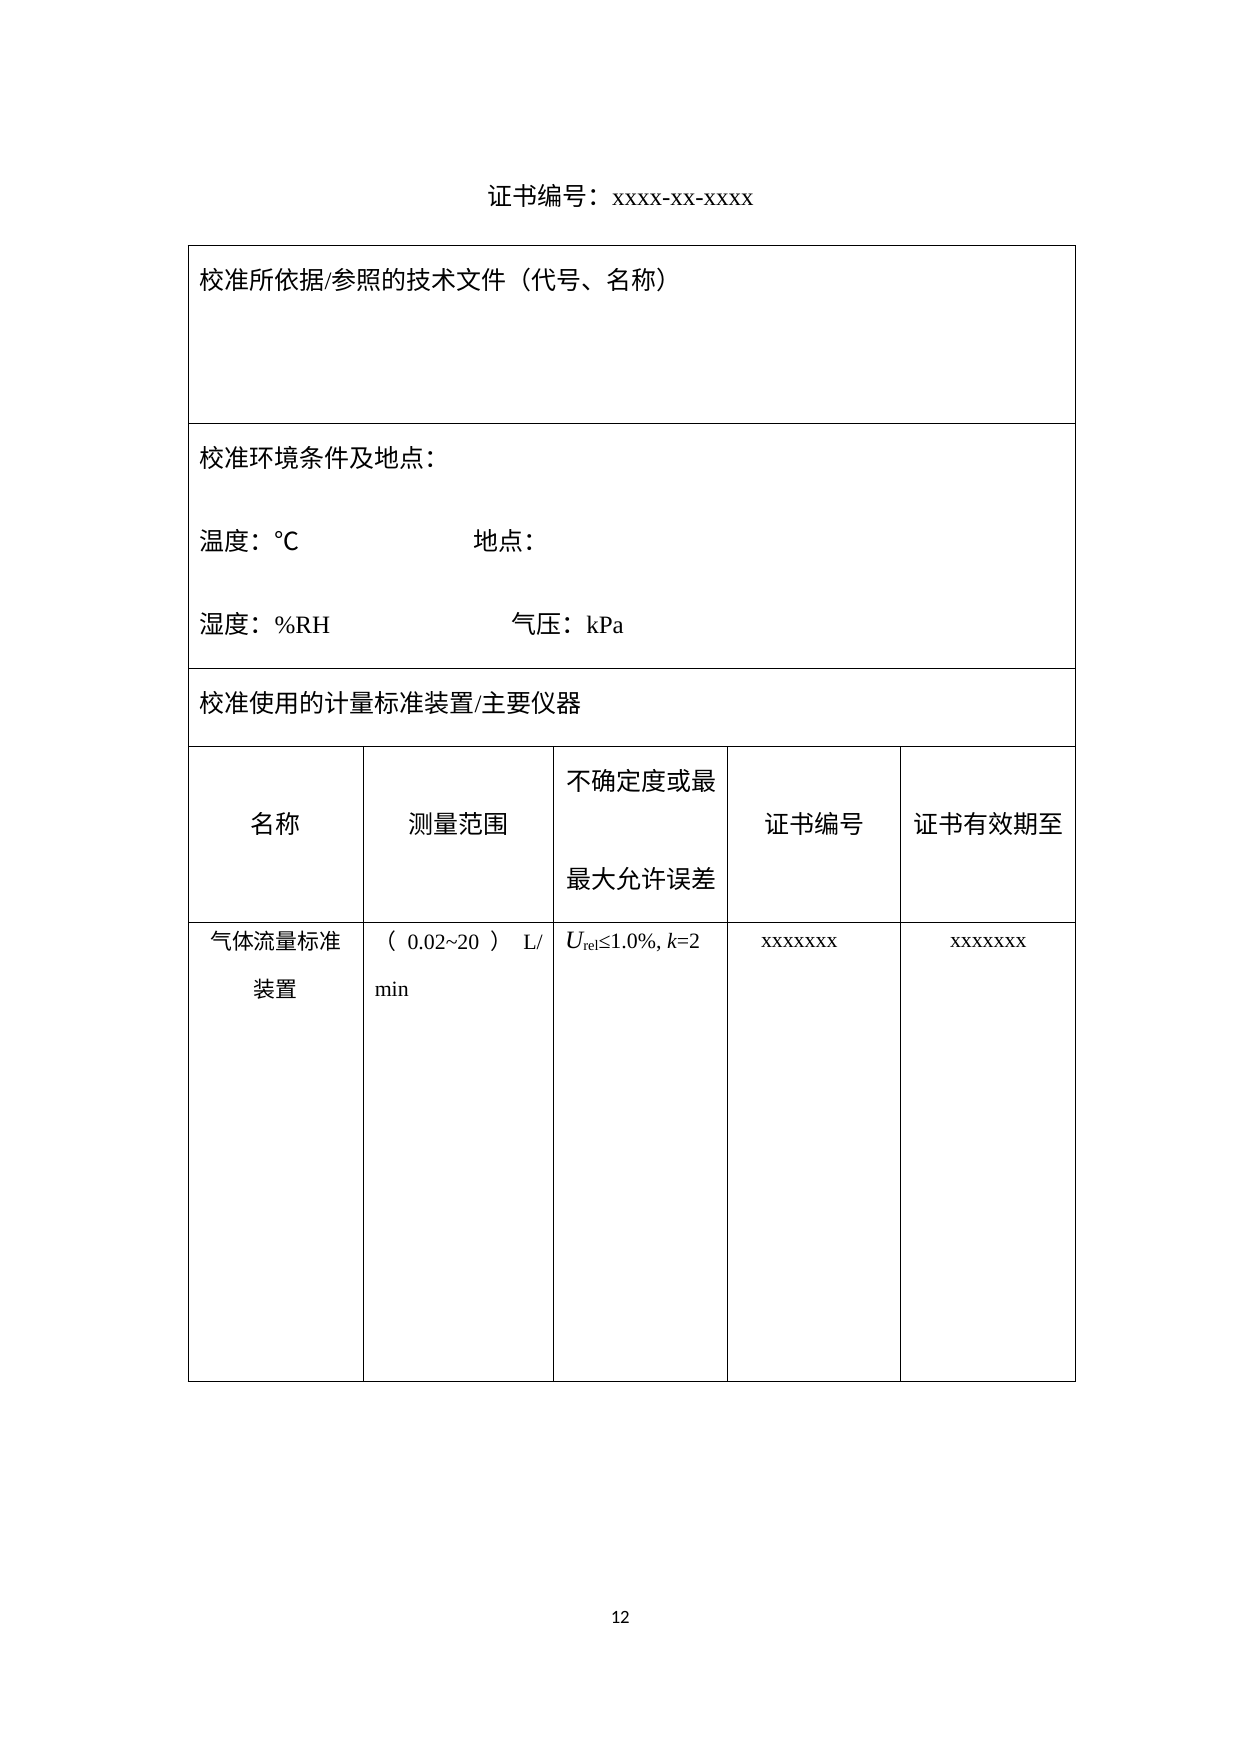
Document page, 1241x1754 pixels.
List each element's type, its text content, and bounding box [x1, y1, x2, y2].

table_cell xxxxxxx [901, 923, 1075, 1381]
table_cell （0.02~20）L/min [364, 923, 553, 1381]
text 证书编号：xxxx-xx-xxxx [187, 162, 1053, 227]
table_cell 校准使用的计量标准装置/主要仪器 [189, 669, 1075, 746]
table_cell 气体流量标准装置 [189, 923, 363, 1381]
table_cell Urel≤1.0%, k=2 [554, 923, 727, 1381]
table_cell xxxxxxx [728, 923, 900, 1381]
table_cell 名称 [189, 747, 363, 922]
table_cell 证书有效期至 [901, 747, 1075, 922]
table_header 校准所依据/参照的技术文件（代号、名称） [189, 246, 1075, 423]
table_cell 证书编号 [728, 747, 900, 922]
table_cell 不确定度或最最大允许误差 [554, 747, 727, 922]
table_cell 校准环境条件及地点： 温度：℃ 地点： 湿度：%RH 气压：kPa [189, 424, 1075, 668]
table_cell 测量范围 [364, 747, 553, 922]
